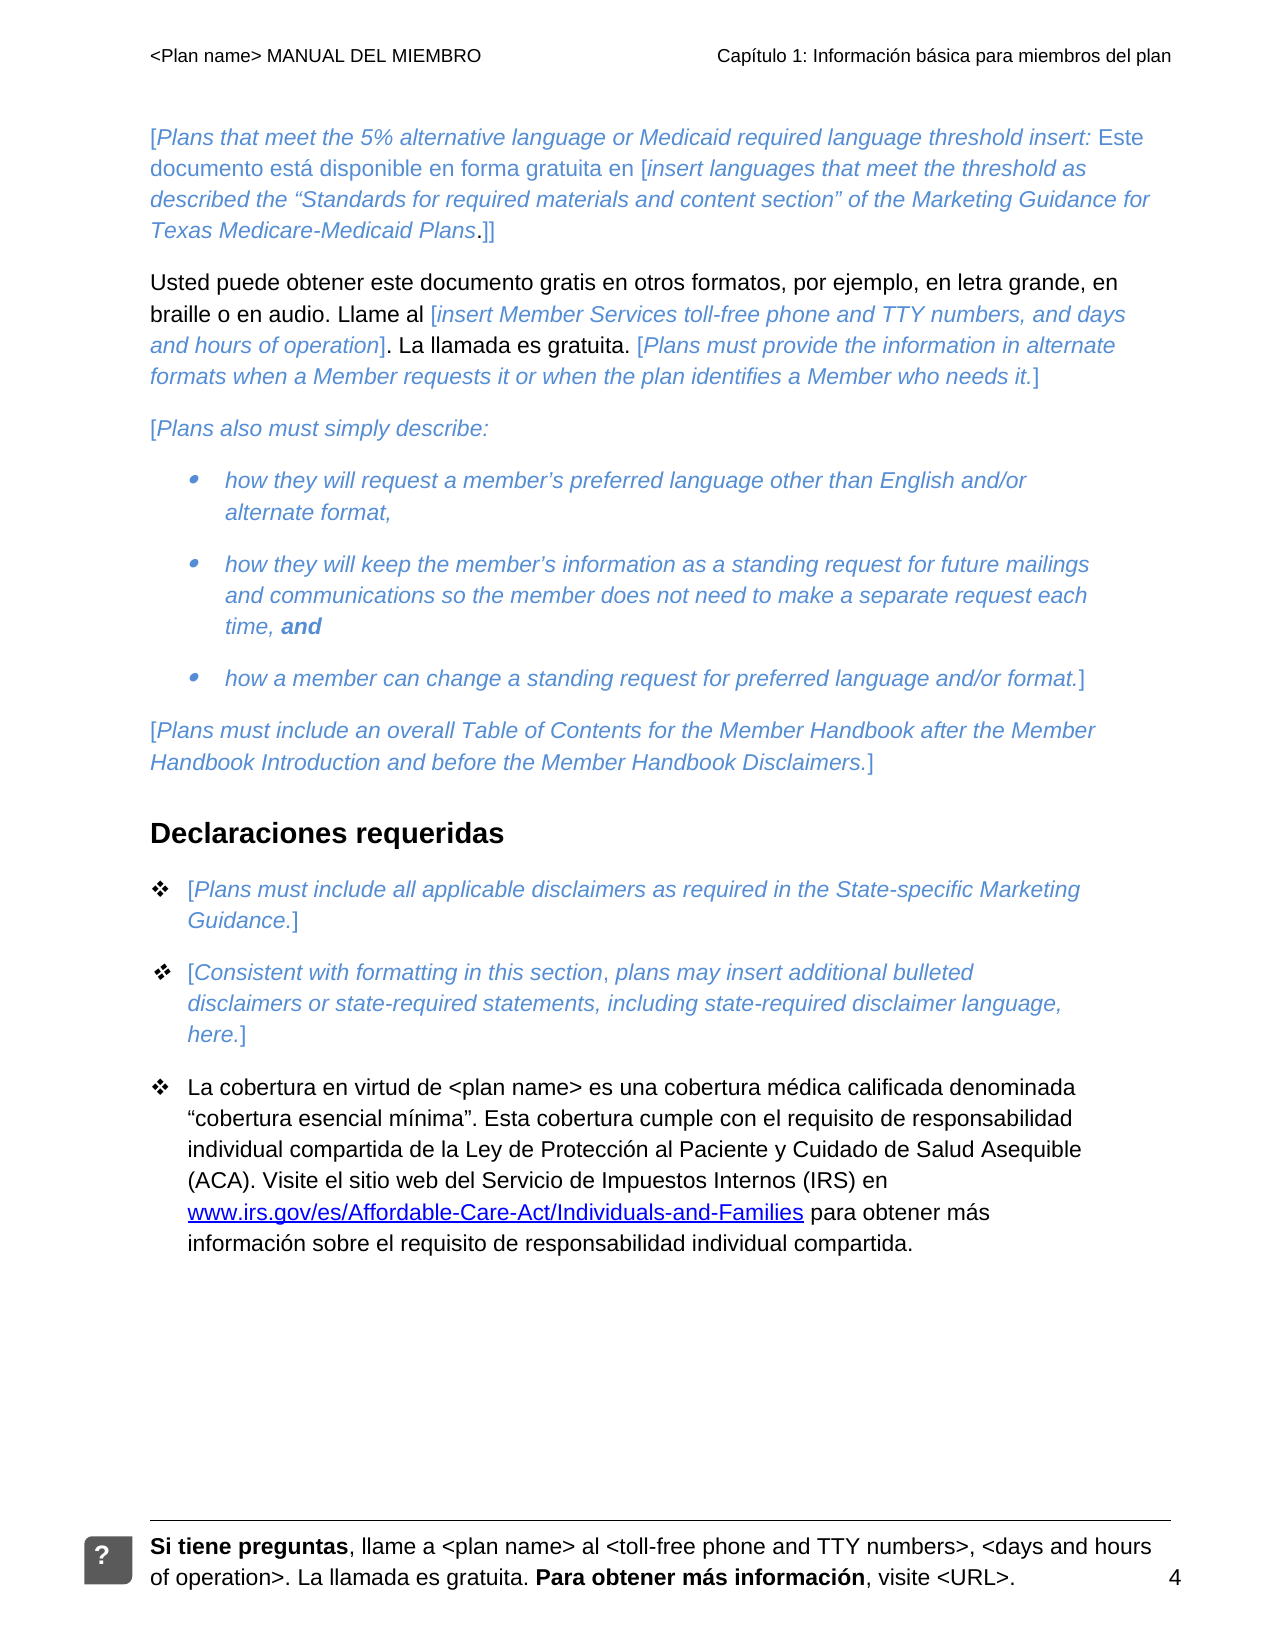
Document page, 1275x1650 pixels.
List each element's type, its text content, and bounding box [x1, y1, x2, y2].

list how they will keep the member’s information as a standing request for future mailings and communications so the member does not need to make a separate request each time, and [187, 547, 1096, 641]
text [Plans also must simply describe: [150, 412, 1171, 443]
text [Plans that meet the 5% alternative language or Medicaid required language threshold insert: Este documento está disponible en forma gratuita en [insert languages that meet the threshold as described the “Standards for required materials and content section” of the Marketing Guidance for Texas Medicare-Medicaid Plans.]] [150, 120, 1171, 245]
list how they will request a member’s preferred language other than English and/or alternate format, [187, 464, 1096, 526]
list La cobertura en virtud de <plan name> es una cobertura médica calificada denominada “cobertura esencial mínima”. Esta cobertura cumple con el requisito de responsabilidad individual compartida de la Ley de Protección al Paciente y Cuidado de Salud Asequible (ACA). Visite el sitio web del Servicio de Impuestos Internos (IRS) en www.irs.gov/es/Affordable-Care-Act/Individuals-and-Families para obtener más información sobre el requisito de responsabilidad individual compartida. [150, 1070, 1096, 1257]
list [Plans must include an overall Table of Contents for the Member Handbook after the Member Handbook Introduction and before the Member Handbook Disclaimers.] [150, 714, 1171, 776]
list [Consistent with formatting in this section, plans may insert additional bulleted disclaimers or state-required statements, including state-required disclaimer language, here.] [150, 955, 1096, 1049]
subtitle Declaraciones requeridas [150, 814, 1171, 851]
list [Plans must include all applicable disclaimers as required in the State-specific Marketing Guidance.] [150, 872, 1096, 934]
list how a member can change a standing request for preferred language and/or format.] [187, 662, 1096, 693]
list Usted puede obtener este documento gratis en otros formatos, por ejemplo, en letra grande, en braille o en audio. Llame al [insert Member Services toll-free phone and TTY numbers, and days and hours of operation]. La llamada es gratuita. [Plans must provide the information in alternate formats when a Member requests it or when the plan identifies a Member who needs it.] [150, 266, 1171, 391]
